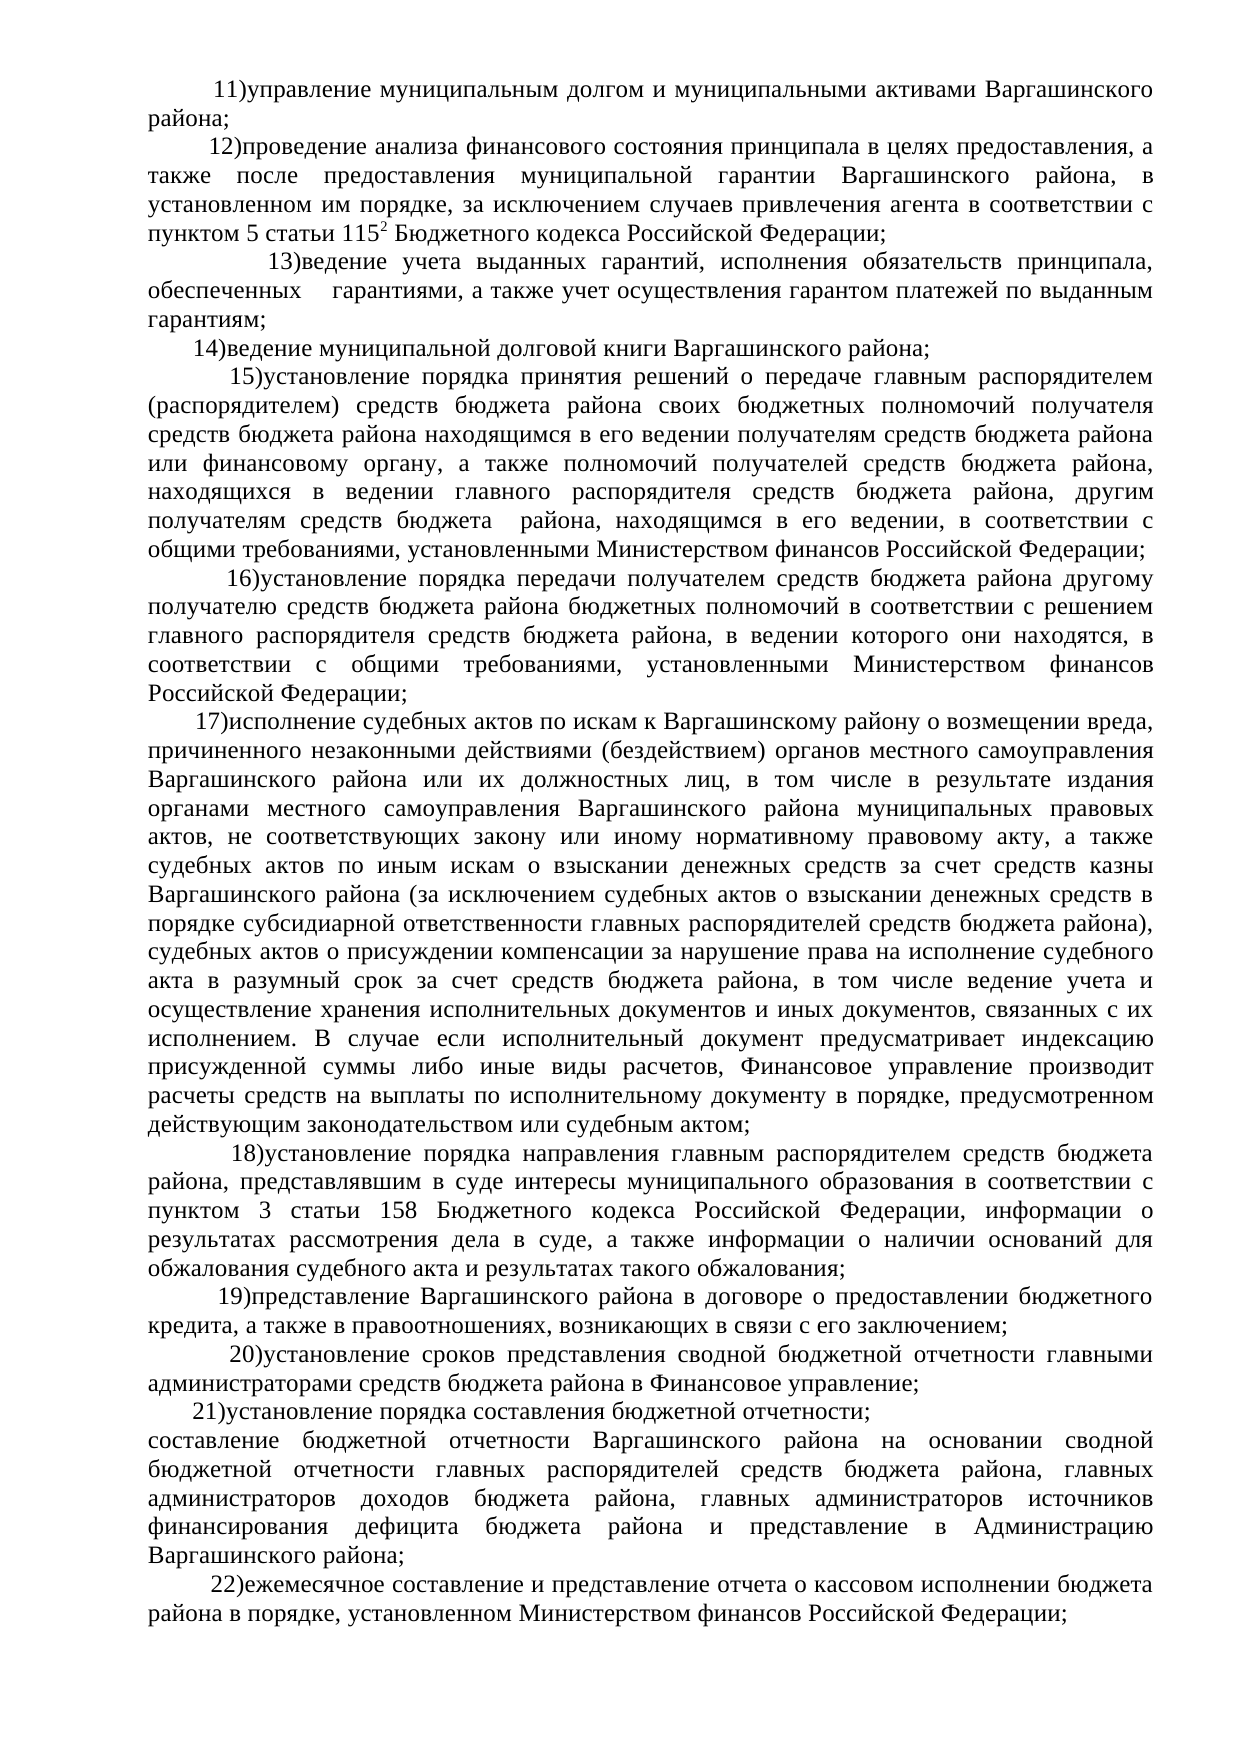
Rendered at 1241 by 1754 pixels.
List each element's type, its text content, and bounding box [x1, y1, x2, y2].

text 11)управление муниципальным долгом и муниципальными активами Варгашинского района; [148, 74, 1156, 131]
text 13)ведение учета выданных гарантий, исполнения обязательств принципала, обеспеченных гарантиями, а также учет осуществления гарантом платежей по выданным гарантиям; [148, 246, 1156, 333]
text 22)ежемесячное составление и представление отчета о кассовом исполнении бюджета района в порядке, установленном Министерством финансов Российской Федерации; [133, 1569, 1156, 1626]
text 15)установление порядка принятия решений о передаче главным распорядителем (распорядителем) средств бюджета района своих бюджетных полномочий получателя средств бюджета района находящимся в его ведении получателям средств бюджета района или финансовому органу, а также полномочий получателей средств бюджета района, находящихся в ведении главного распорядителя средств бюджета района, другим получателям средств бюджета района, находящимся в его ведении, в соответствии с общими требованиями, установленными Министерством финансов Российской Федерации; [148, 361, 1156, 563]
text 21)установление порядка составления бюджетной отчетности; [192, 1396, 1156, 1425]
text 14)ведение муниципальной долговой книги Варгашинского района; [148, 333, 1156, 361]
text 20)установление сроков представления сводной бюджетной отчетности главными администраторами средств бюджета района в Финансовое управление; [148, 1339, 1156, 1396]
text 18)установление порядка направления главным распорядителем средств бюджета района, представлявшим в суде интересы муниципального образования в соответствии с пунктом 3 статьи 158 Бюджетного кодекса Российской Федерации, информации о результатах рассмотрения дела в суде, а также информации о наличии оснований для обжалования судебного акта и результатах такого обжалования; [148, 1138, 1156, 1281]
text составление бюджетной отчетности Варгашинского района на основании сводной бюджетной отчетности главных распорядителей средств бюджета района, главных администраторов доходов бюджета района, главных администраторов источников финансирования дефицита бюджета района и представление в Администрацию Варгашинского района; [148, 1425, 1156, 1569]
text 19)представление Варгашинского района в договоре о предоставлении бюджетного кредита, а также в правоотношениях, возникающих в связи с его заключением; [148, 1281, 1156, 1339]
text 17)исполнение судебных актов по искам к Варгашинскому району о возмещении вреда, причиненного незаконными действиями (бездействием) органов местного самоуправления Варгашинского района или их должностных лиц, в том числе в результате издания органами местного самоуправления Варгашинского района муниципальных правовых актов, не соответствующих закону или иному нормативному правовому акту, а также судебных актов по иным искам о взыскании денежных средств за счет средств казны Варгашинского района (за исключением судебных актов о взыскании денежных средств в порядке субсидиарной ответственности главных распорядителей средств бюджета района), судебных актов о присуждении компенсации за нарушение права на исполнение судебного акта в разумный срок за счет средств бюджета района, в том числе ведение учета и осуществление хранения исполнительных документов и иных документов, связанных с их исполнением. В случае если исполнительный документ предусматривает индексацию присужденной суммы либо иные виды расчетов, Финансовое управление производит расчеты средств на выплаты по исполнительному документу в порядке, предусмотренном действующим законодательством или судебным актом; [148, 706, 1156, 1138]
text 16)установление порядка передачи получателем средств бюджета района другому получателю средств бюджета района бюджетных полномочий в соответствии с решением главного распорядителя средств бюджета района, в ведении которого они находятся, в соответствии с общими требованиями, установленными Министерством финансов Российской Федерации; [148, 563, 1156, 706]
text 12)проведение анализа финансового состояния принципала в целях предоставления, а также после предоставления муниципальной гарантии Варгашинского района, в установленном им порядке, за исключением случаев привлечения агента в соответствии с пунктом 5 статьи 1152 Бюджетного кодекса Российской Федерации; [148, 131, 1156, 246]
